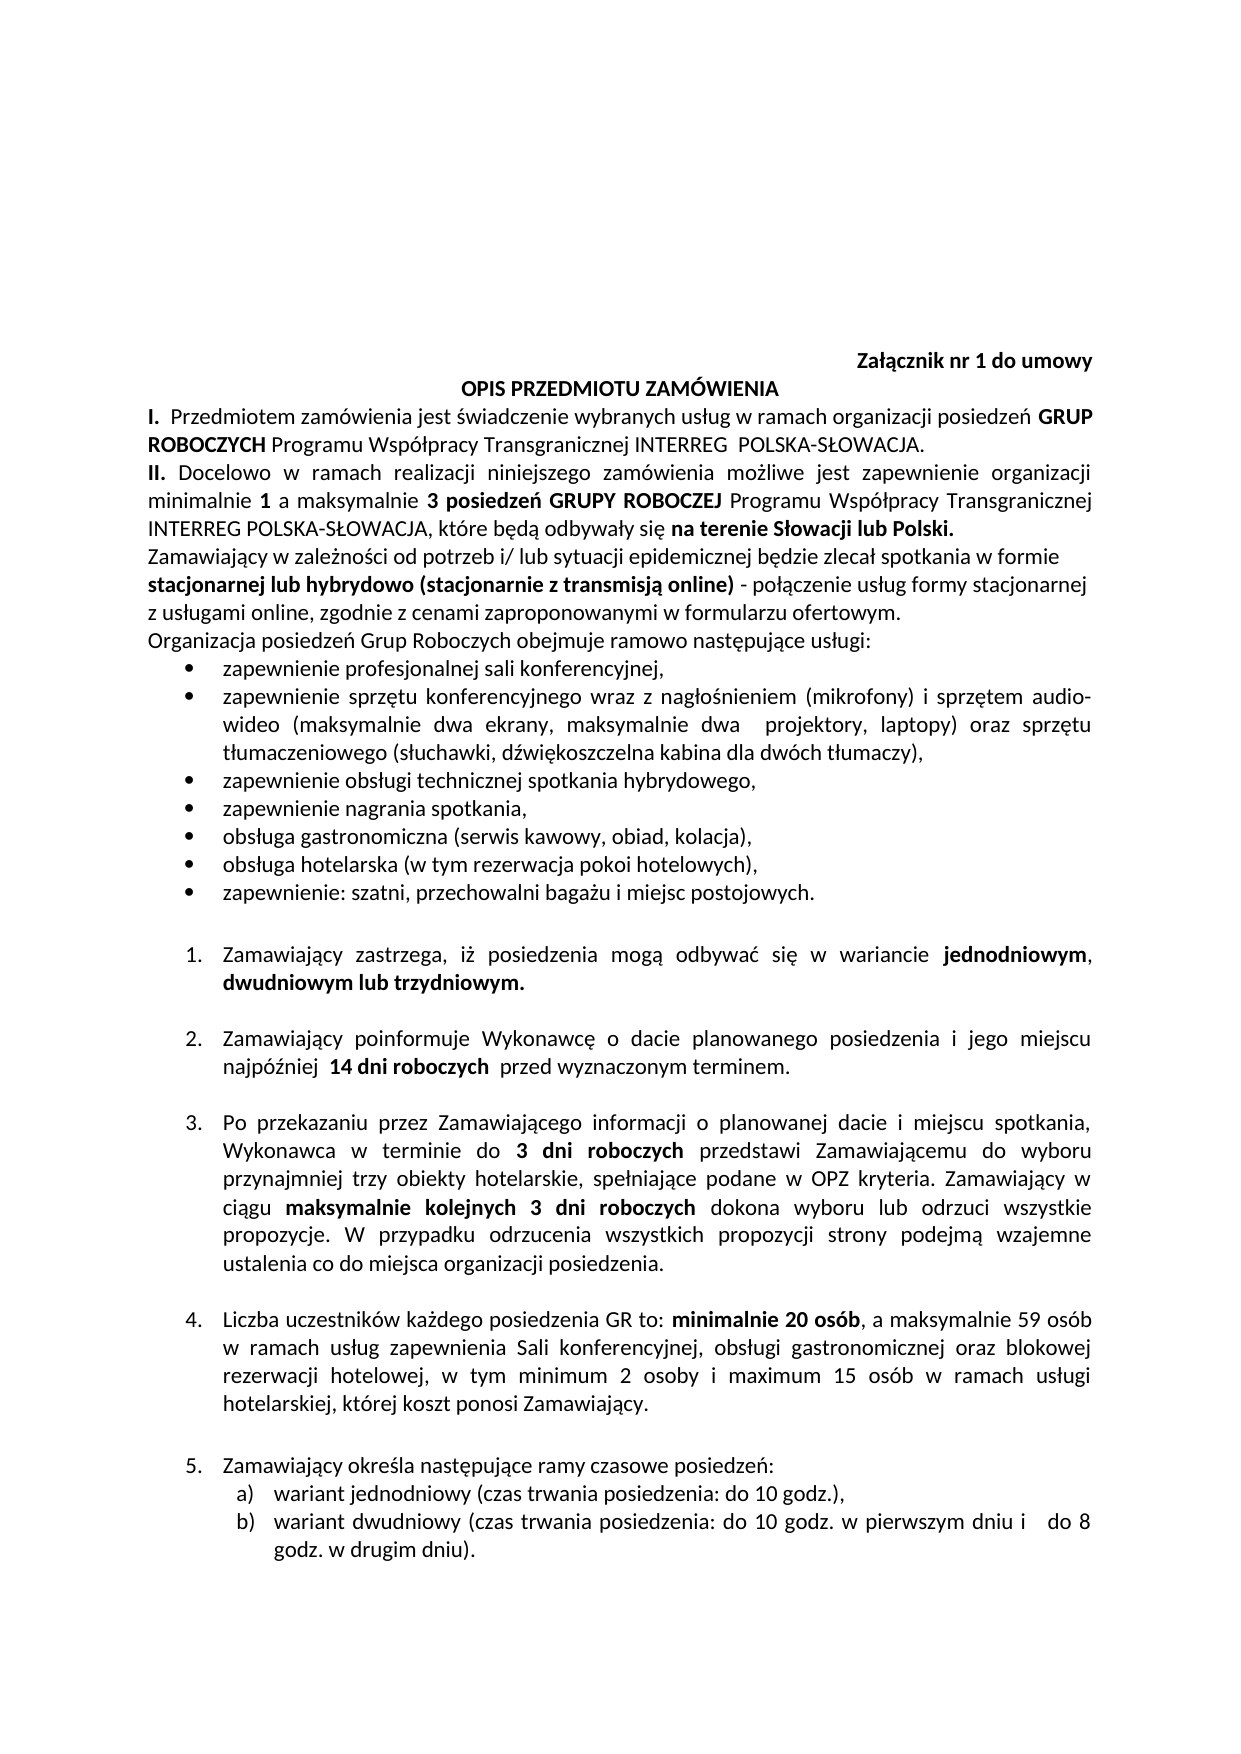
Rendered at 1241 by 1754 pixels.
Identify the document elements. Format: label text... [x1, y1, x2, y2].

list obsługa hotelarska (w tym rezerwacja pokoi hotelowych), [185, 850, 1093, 878]
list zapewnienie profesjonalnej sali konferencyjnej, [185, 654, 1093, 682]
text II. Docelowo w ramach realizacji niniejszego zamówienia możliwe jest zapewnienie organizacji minimalnie 1 a maksymalnie 3 posiedzeń GRUPY ROBOCZEJ Programu Współpracy Transgranicznej INTERREG POLSKA-SŁOWACJA, które będą odbywały się na terenie Słowacji lub Polski. [148, 458, 1093, 542]
text Załącznik nr 1 do umowy [148, 346, 1093, 374]
text Zamawiający w zależności od potrzeb i/ lub sytuacji epidemicznej będzie zlecał spotkania w formie stacjonarnej lub hybrydowo (stacjonarnie z transmisją online) - połączenie usług formy stacjonarnej z usługami online, zgodnie z cenami zaproponowanymi w formularzu ofertowym. [148, 542, 1093, 626]
list Zamawiający poinformuje Wykonawcę o dacie planowanego posiedzenia i jego miejscu najpóźniej 14 dni roboczych przed wyznaczonym terminem. [185, 1024, 1093, 1081]
list zapewnienie nagrania spotkania, [185, 794, 1093, 822]
list wariant dwudniowy (czas trwania posiedzenia: do 10 godz. w pierwszym dniu i do 8 godz. w drugim dniu). [236, 1507, 1093, 1563]
list Po przekazaniu przez Zamawiającego informacji o planowanej dacie i miejscu spotkania, Wykonawca w terminie do 3 dni roboczych przedstawi Zamawiającemu do wyboru przynajmniej trzy obiekty hotelarskie, spełniające podane w OPZ kryteria. Zamawiający w ciągu maksymalnie kolejnych 3 dni roboczych dokona wyboru lub odrzuci wszystkie propozycje. W przypadku odrzucenia wszystkich propozycji strony podejmą wzajemne ustalenia co do miejsca organizacji posiedzenia. [185, 1108, 1093, 1277]
list obsługa gastronomiczna (serwis kawowy, obiad, kolacja), [185, 822, 1093, 850]
list wariant jednodniowy (czas trwania posiedzenia: do 10 godz.), [236, 1479, 1093, 1507]
text Organizacja posiedzeń Grup Roboczych obejmuje ramowo następujące usługi: [148, 626, 1093, 654]
list zapewnienie sprzętu konferencyjnego wraz z nagłośnieniem (mikrofony) i sprzętem audio-wideo (maksymalnie dwa ekrany, maksymalnie dwa projektory, laptopy) oraz sprzętu tłumaczeniowego (słuchawki, dźwiękoszczelna kabina dla dwóch tłumaczy), [185, 682, 1093, 766]
list Zamawiający określa następujące ramy czasowe posiedzeń: [185, 1451, 1093, 1479]
list Liczba uczestników każdego posiedzenia GR to: minimalnie 20 osób, a maksymalnie 59 osób w ramach usług zapewnienia Sali konferencyjnej, obsługi gastronomicznej oraz blokowej rezerwacji hotelowej, w tym minimum 2 osoby i maximum 15 osób w ramach usługi hotelarskiej, której koszt ponosi Zamawiający. [185, 1305, 1093, 1417]
list zapewnienie: szatni, przechowalni bagażu i miejsc postojowych. [185, 878, 1093, 906]
text I. Przedmiotem zamówienia jest świadczenie wybranych usług w ramach organizacji posiedzeń GRUP ROBOCZYCH Programu Współpracy Transgranicznej INTERREG POLSKA-SŁOWACJA. [148, 402, 1093, 458]
text OPIS PRZEDMIOTU ZAMÓWIENIA [148, 374, 1093, 402]
list zapewnienie obsługi technicznej spotkania hybrydowego, [185, 766, 1093, 794]
list Zamawiający zastrzega, iż posiedzenia mogą odbywać się w wariancie jednodniowym, dwudniowym lub trzydniowym. [185, 940, 1093, 996]
